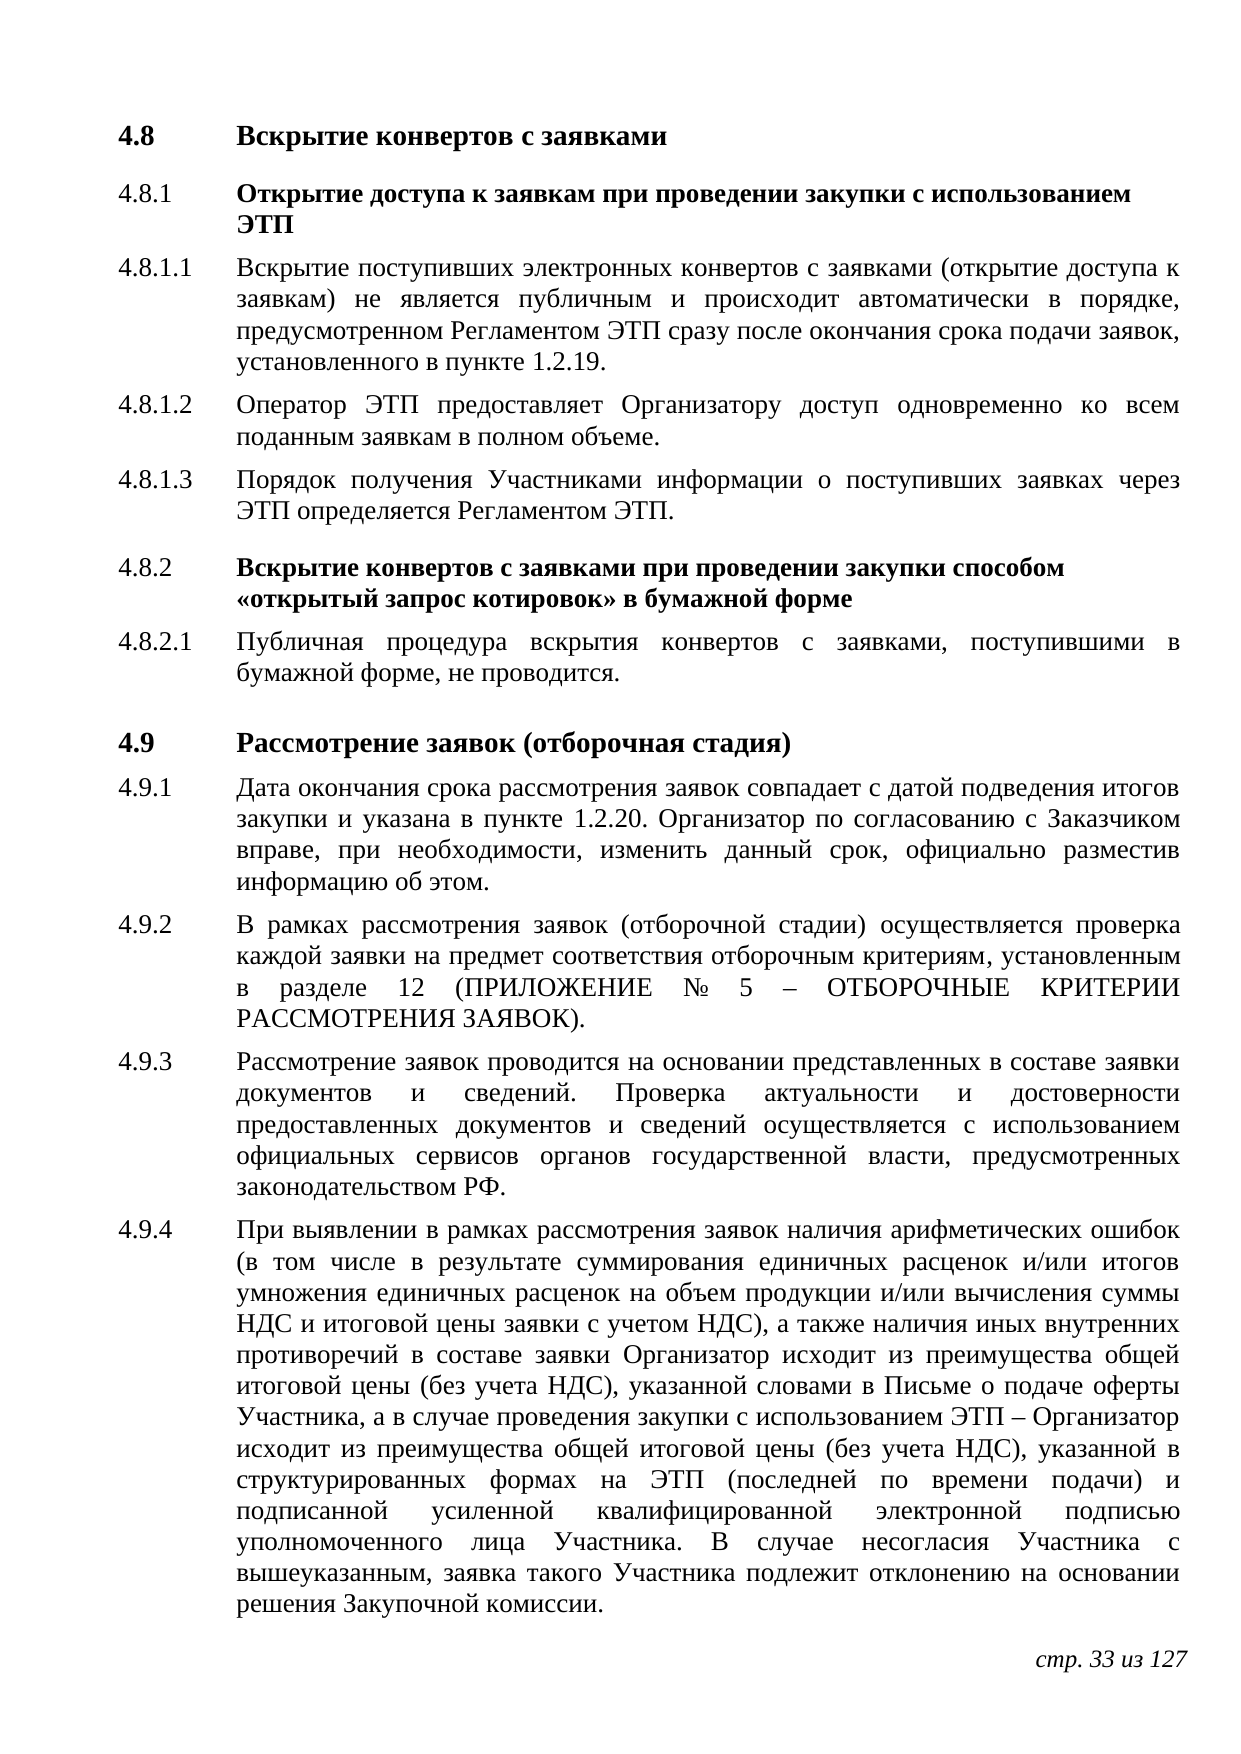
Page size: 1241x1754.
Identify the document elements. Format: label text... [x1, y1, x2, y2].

list Порядок получения Участниками информации о поступивших заявках через ЭТП определяется Регламентом ЭТП. [118, 463, 1181, 526]
list Оператор ЭТП предоставляет Организатору доступ одновременно ко всем поданным заявкам в полном объеме. [118, 388, 1181, 451]
subtitle Вскрытие конвертов с заявками [118, 118, 1181, 152]
text При выявлении в рамках рассмотрения заявок наличия арифметических ошибок (в том числе в результате суммирования единичных расценок и/или итогов умножения единичных расценок на объем продукции и/или вычисления суммы НДС и итоговой цены заявки с учетом НДС), а также наличия иных внутренних противоречий в составе заявки Организатор исходит из преимущества общей итоговой цены (без учета НДС), указанной словами в Письме о подаче оферты Участника, а в случае проведения закупки с использованием ЭТП – Организатор исходит из преимущества общей итоговой цены (без учета НДС), указанной в структурированных формах на ЭТП (последней по времени подачи) и подписанной усиленной квалифицированной электронной подписью уполномоченного лица Участника. В случае несогласия Участника с вышеуказанным, заявка такого Участника подлежит отклонению на основании решения Закупочной комиссии. [118, 1214, 1181, 1618]
text Публичная процедура вскрытия конвертов с заявками, поступившими в бумажной форме, не проводится. [118, 625, 1181, 688]
subtitle Рассмотрение заявок (отборочная стадия) [118, 725, 1181, 759]
list Вскрытие поступивших электронных конвертов с заявками (открытие доступа к заявкам) не является публичным и происходит автоматически в порядке, предусмотренном Регламентом ЭТП сразу после окончания срока подачи заявок, установленного в пункте 1.2.19. [118, 251, 1181, 376]
text Рассмотрение заявок проводится на основании представленных в составе заявки документов и сведений. Проверка актуальности и достоверности предоставленных документов и сведений осуществляется с использованием официальных сервисов органов государственной власти, предусмотренных законодательством РФ. [118, 1045, 1181, 1201]
text Открытие доступа к заявкам при проведении закупки с использованием ЭТП [118, 177, 1181, 239]
text В рамках рассмотрения заявок (отборочной стадии) осуществляется проверка каждой заявки на предмет соответствия отборочным критериям, установленным в разделе 12 (ПРИЛОЖЕНИЕ № 5 – ОТБОРОЧНЫЕ КРИТЕРИИ РАССМОТРЕНИЯ ЗАЯВОК). [118, 908, 1181, 1033]
text Вскрытие конвертов с заявками при проведении закупки способом «открытый запрос котировок» в бумажной форме [118, 551, 1181, 613]
text Дата окончания срока рассмотрения заявок совпадает с датой подведения итогов закупки и указана в пункте 1.2.20. Организатор по согласованию с Заказчиком вправе, при необходимости, изменить данный срок, официально разместив информацию об этом. [118, 771, 1181, 896]
